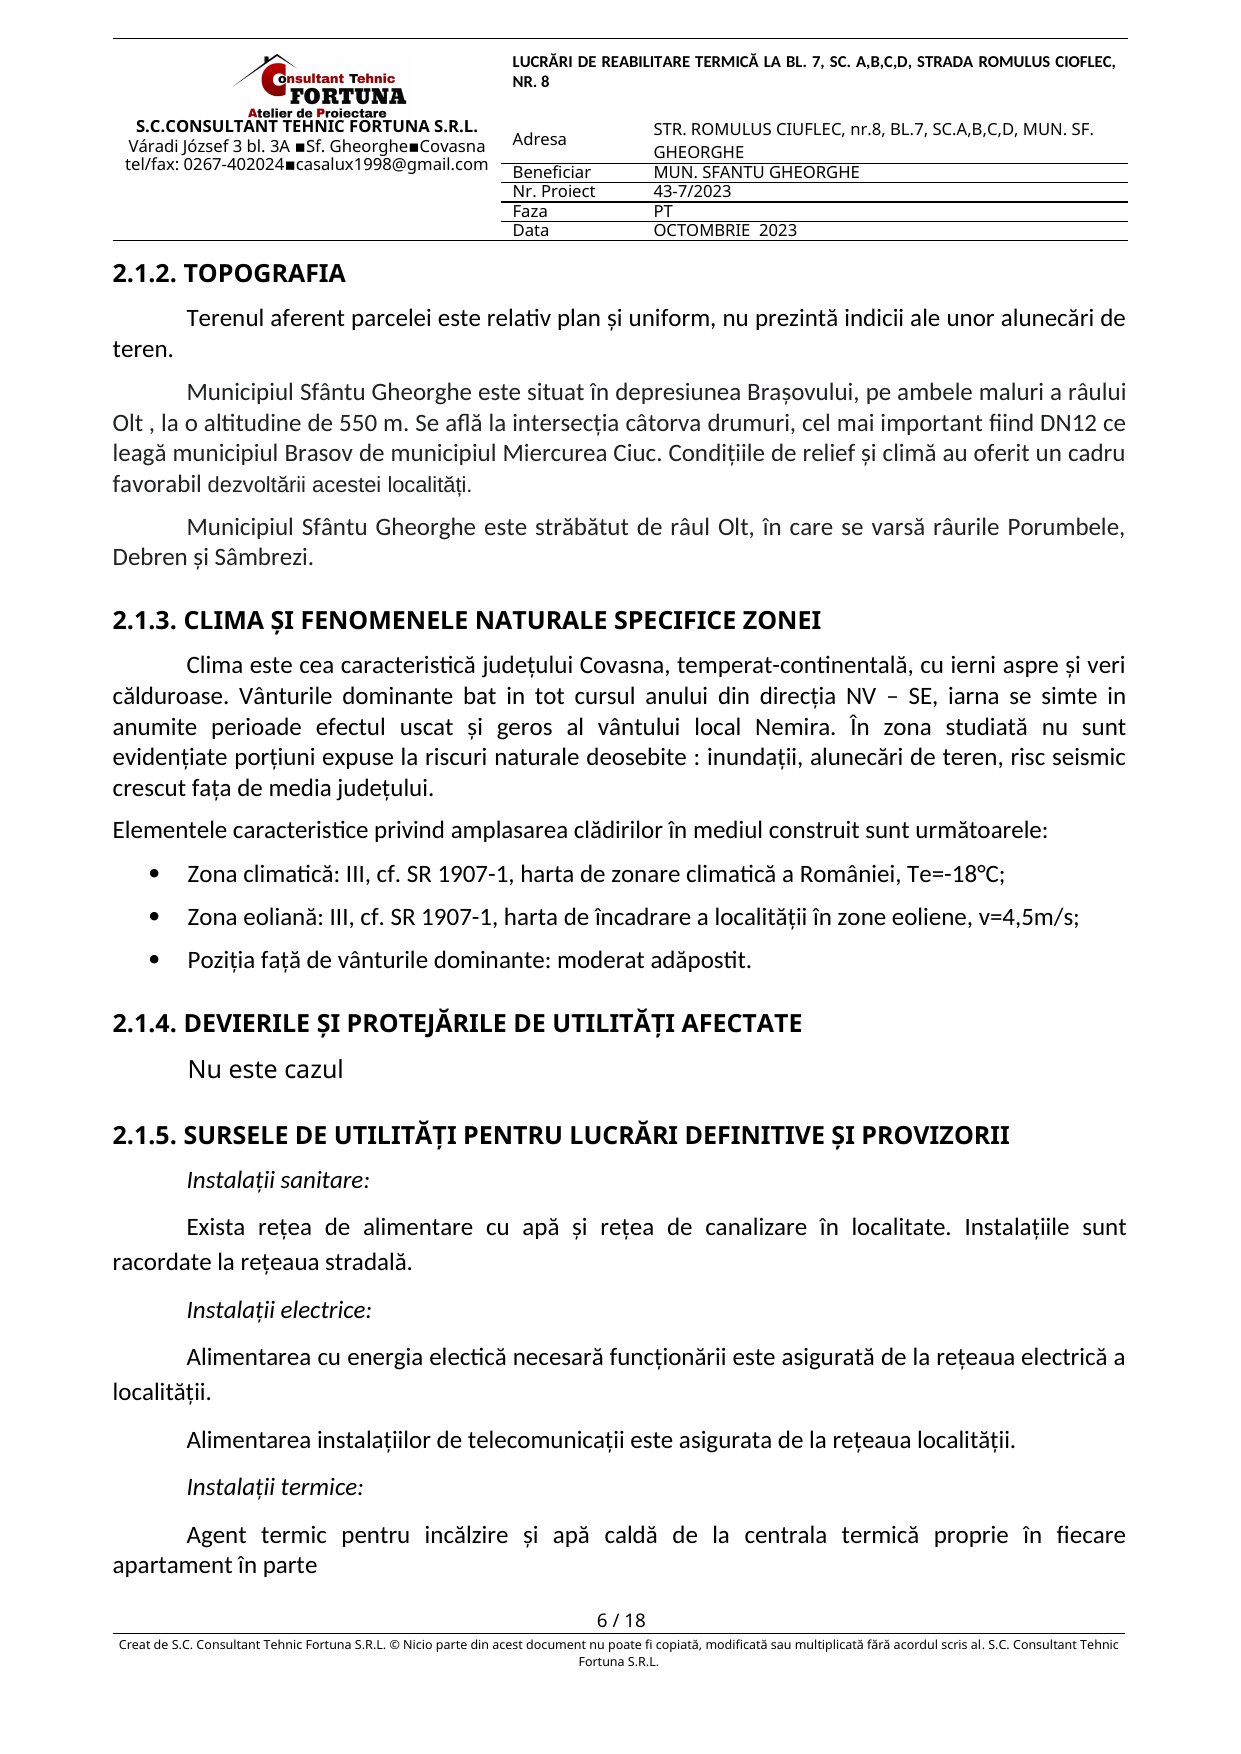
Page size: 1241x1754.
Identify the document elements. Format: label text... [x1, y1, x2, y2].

text Terenul aferent parcelei este relativ plan și uniform, nu prezintă indicii ale unor alunecări de teren. [112, 303, 1128, 364]
text Clima este cea caracteristică județului Covasna, temperat-continentală, cu ierni aspre și veri călduroase. Vânturile dominante bat in tot cursul anului din direcția NV – SE, iarna se simte in anumite perioade efectul uscat și geros al vântului local Nemira. În zona studiată nu sunt evidențiate porțiuni expuse la riscuri naturale deosebite : inundații, alunecări de teren, risc seismic crescut fața de media județului. [112, 649, 1128, 802]
subtitle SURSELE DE UTILITĂȚI PENTRU LUCRĂRI DEFINITIVE ȘI PROVIZORII [112, 1117, 1128, 1151]
text Municipiul Sfântu Gheorghe este situat în depresiunea Brașovului, pe ambele maluri a râului Olt , la o altitudine de 550 m. Se află la intersecția câtorva drumuri, cel mai important fiind DN12 ce leagă municipiul Brasov de municipiul Miercurea Ciuc. Condițiile de relief și climă au oferit un cadru favorabil dezvoltării acestei localități. [112, 376, 1128, 498]
text Agent termic pentru incălzire și apă caldă de la centrala termică proprie în fiecare apartament în parte [112, 1519, 1128, 1580]
list Poziția față de vânturile dominante: moderat adăpostit. [150, 944, 1128, 974]
text Alimentarea cu energia electică necesară funcționării este asigurată de la rețeaua electrică a localității. [112, 1341, 1128, 1407]
picture [232, 53, 414, 120]
text Municipiul Sfântu Gheorghe este străbătut de râul Olt, în care se varsă râurile Porumbele, Debren și Sâmbrezi. [112, 511, 1128, 572]
list Zona eoliană: III, cf. SR 1907-1, harta de încadrare a localității în zone eoliene, v=4,5m/s; [150, 901, 1128, 931]
text Exista rețea de alimentare cu apă și rețea de canalizare în localitate. Instalațiile sunt racordate la rețeaua stradală. [112, 1211, 1128, 1277]
text Elementele caracteristice privind amplasarea clădirilor în mediul construit sunt următoarele: [112, 815, 1128, 845]
subtitle DEVIERILE ȘI PROTEJĂRILE DE UTILITĂȚI AFECTATE [112, 1006, 1128, 1039]
list Zona climatică: III, cf. SR 1907-1, harta de zonare climatică a României, Te=-18°C; [150, 858, 1128, 888]
text Instalații termice: [112, 1471, 1128, 1502]
text Instalații electrice: [112, 1294, 1128, 1324]
subtitle TOPOGRAFIA [112, 256, 1128, 290]
text Alimentarea instalațiilor de telecomunicații este asigurata de la rețeaua localității. [112, 1424, 1128, 1454]
text Instalații sanitare: [112, 1164, 1128, 1194]
list Nu este cazul [187, 1052, 1128, 1086]
subtitle CLIMA ȘI FENOMENELE NATURALE SPECIFICE ZONEI [112, 603, 1128, 637]
